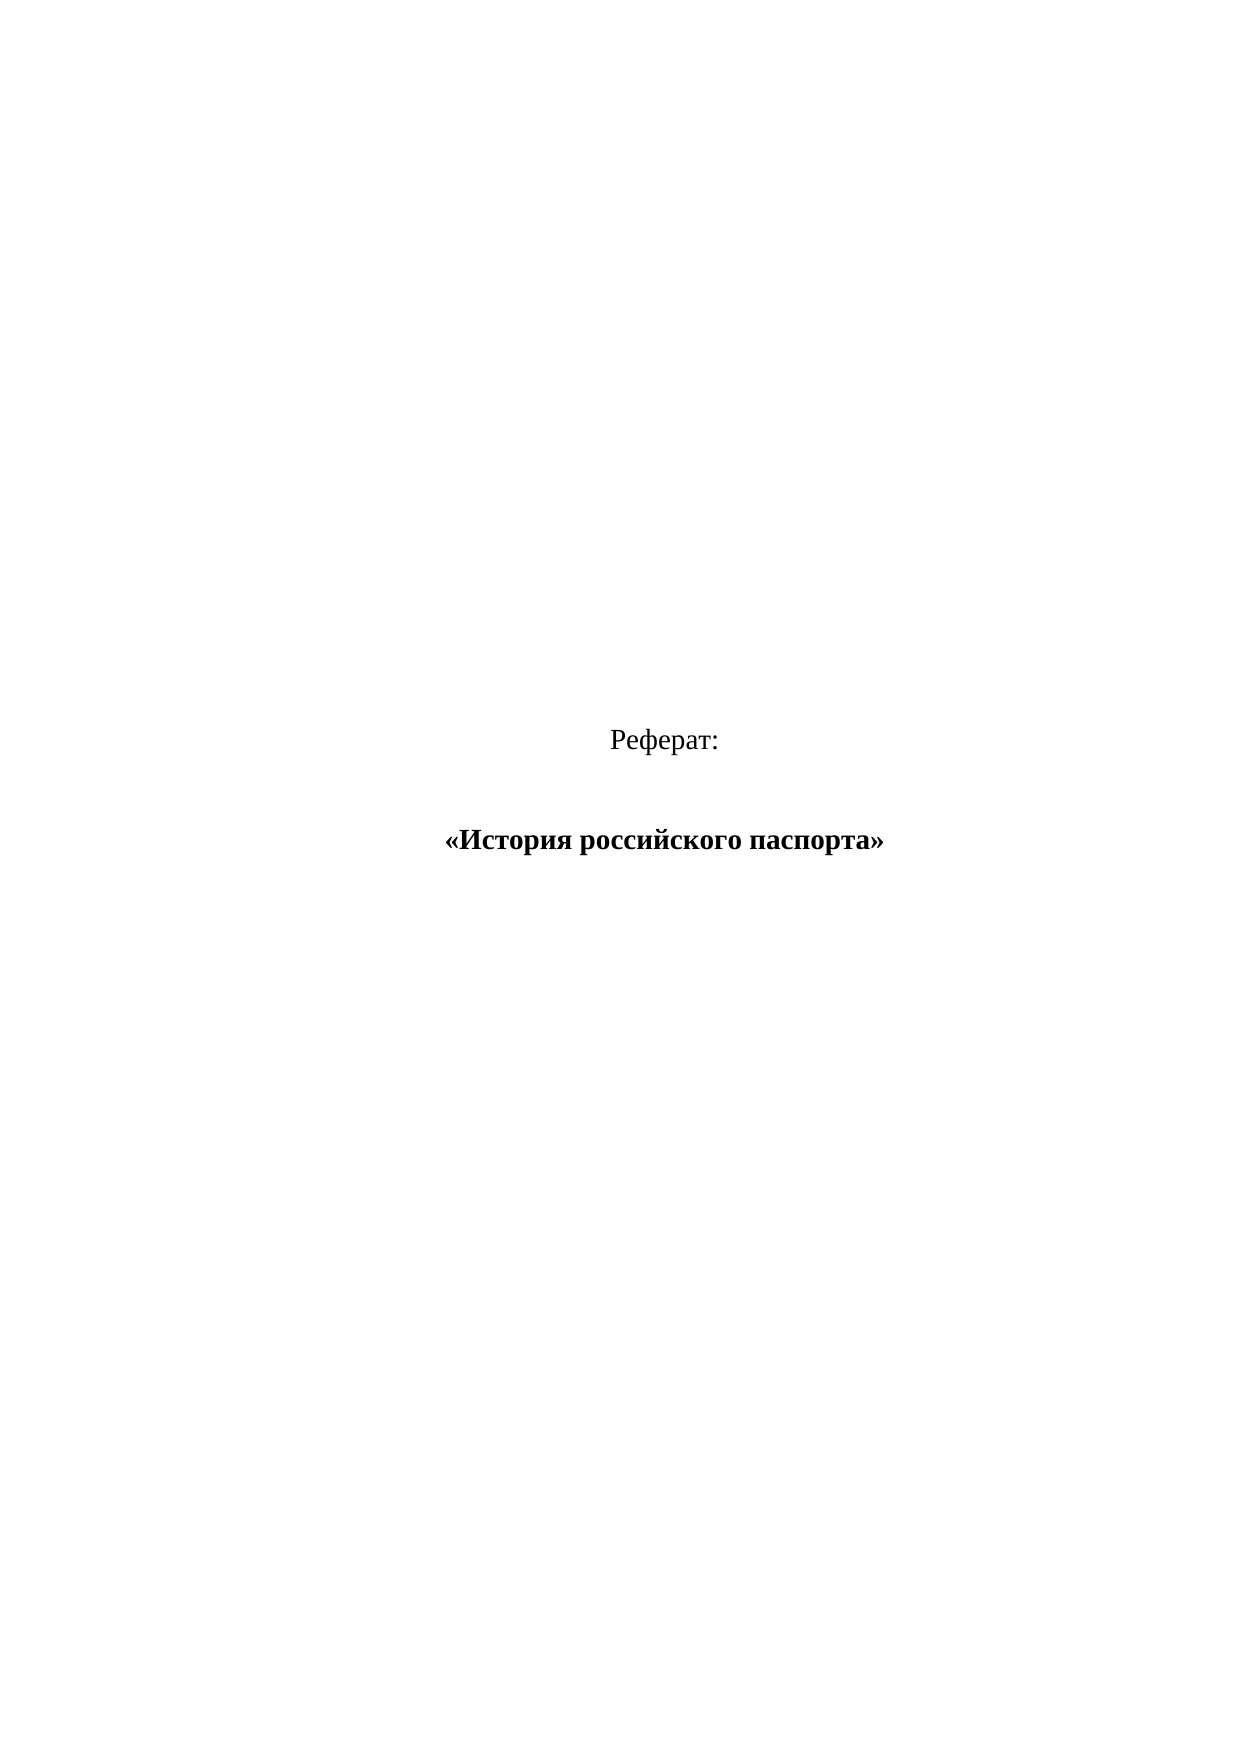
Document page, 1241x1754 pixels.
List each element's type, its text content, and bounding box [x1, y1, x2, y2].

subtitle «История российского паспорта» [177, 822, 1152, 856]
title Реферат: [177, 722, 1152, 755]
